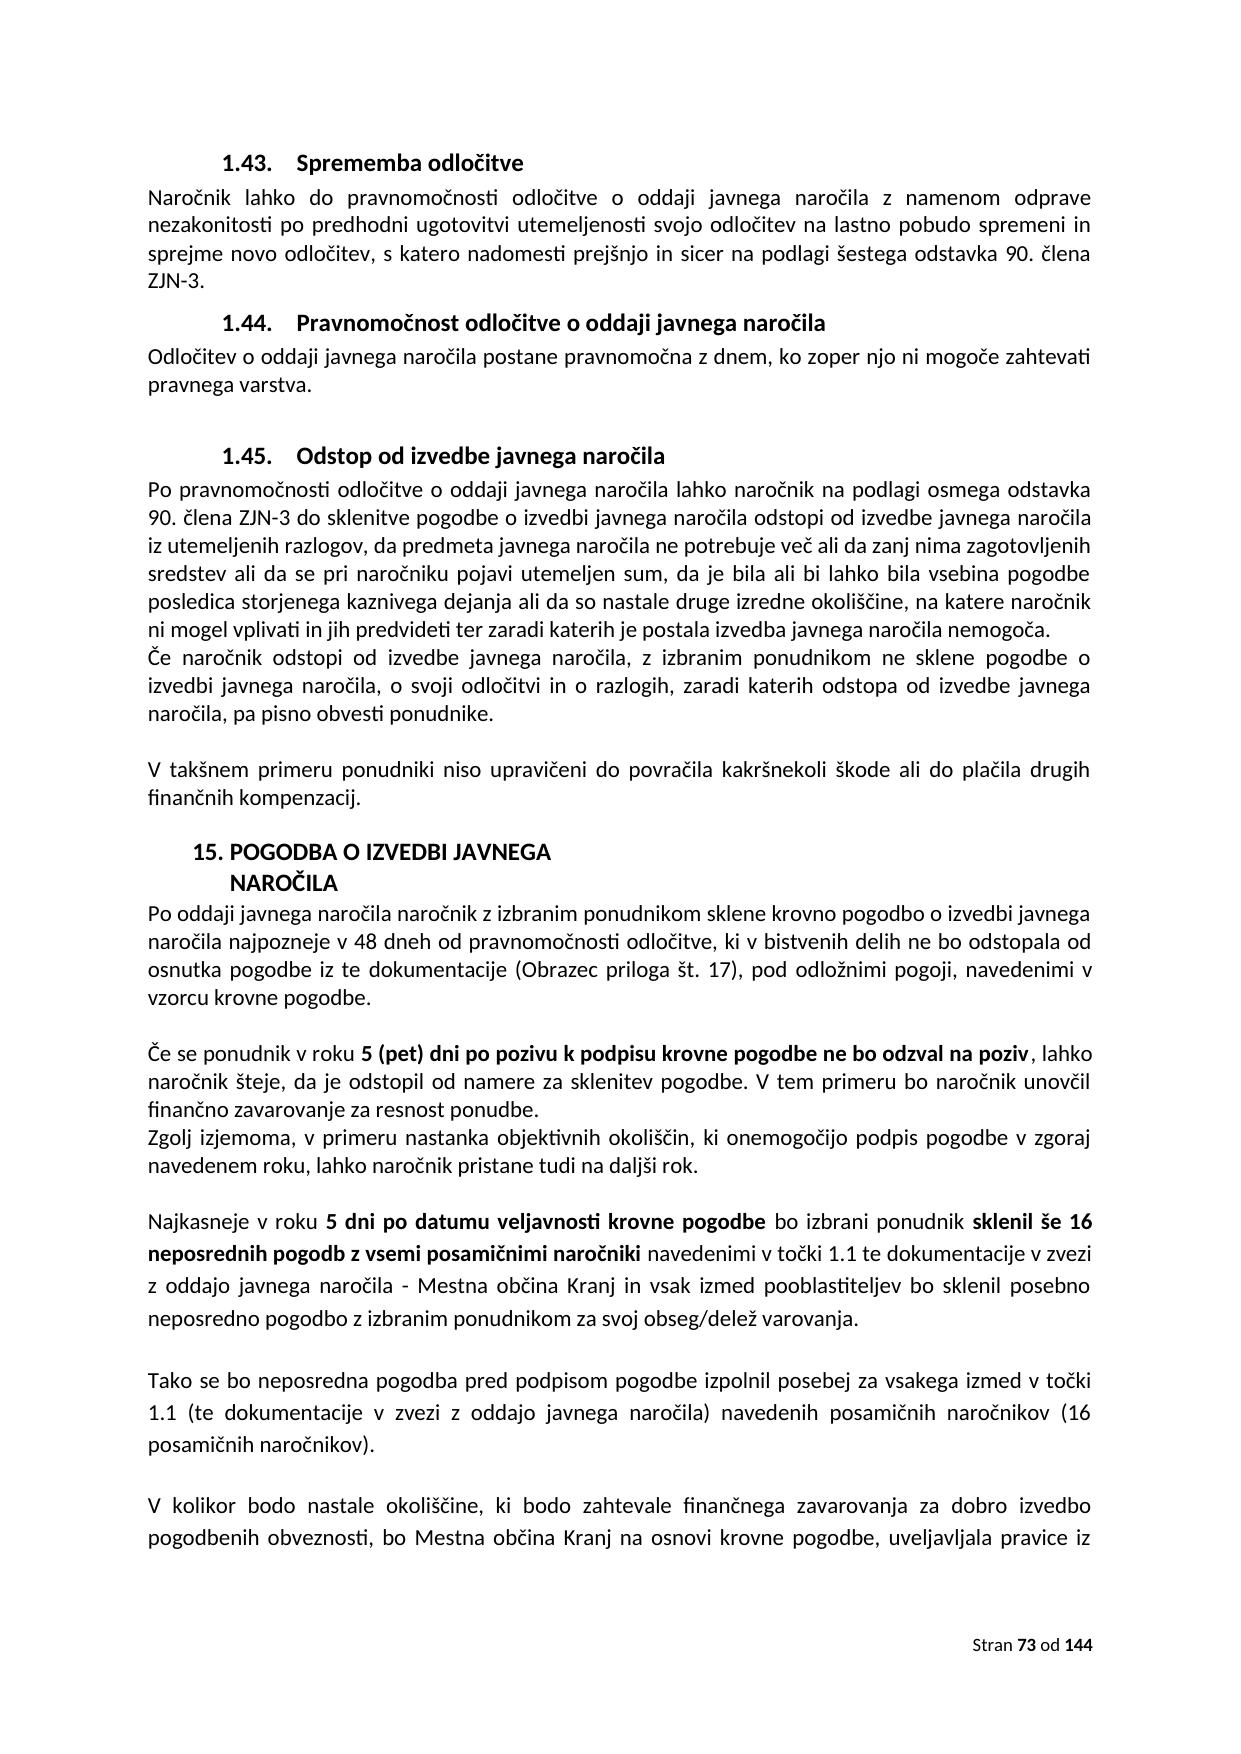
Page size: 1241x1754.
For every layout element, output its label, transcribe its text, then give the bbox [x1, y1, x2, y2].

subtitle POGODBA O IZVEDBI JAVNEGA NAROČILA [192, 836, 621, 897]
text Po pravnomočnosti odločitve o oddaji javnega naročila lahko naročnik na podlagi osmega odstavka 90. člena ZJN-3 do sklenitve pogodbe o izvedbi javnega naročila odstopi od izvedbe javnega naročila iz utemeljenih razlogov, da predmeta javnega naročila ne potrebuje več ali da zanj nima zagotovljenih sredstev ali da se pri naročniku pojavi utemeljen sum, da je bila ali bi lahko bila vsebina pogodbe posledica storjenega kaznivega dejanja ali da so nastale druge izredne okoliščine, na katere naročnik ni mogel vplivati in jih predvideti ter zaradi katerih je postala izvedba javnega naročila nemogoča. [148, 475, 1093, 643]
text Zgolj izjemoma, v primeru nastanka objektivnih okoliščin, ki onemogočijo podpis pogodbe v zgoraj navedenem roku, lahko naročnik pristane tudi na daljši rok. [148, 1123, 1093, 1179]
subtitle Sprememba odločitve [221, 148, 1093, 178]
subtitle Pravnomočnost odločitve o oddaji javnega naročila [221, 307, 1093, 338]
subtitle Odstop od izvedbe javnega naročila [221, 440, 1093, 471]
text Če se ponudnik v roku 5 (pet) dni po pozivu k podpisu krovne pogodbe ne bo odzval na poziv, lahko naročnik šteje, da je odstopil od namere za sklenitev pogodbe. V tem primeru bo naročnik unovčil finančno zavarovanje za resnost ponudbe. [148, 1039, 1093, 1123]
text Najkasneje v roku 5 dni po datumu veljavnosti krovne pogodbe bo izbrani ponudnik sklenil še 16 neposrednih pogodb z vsemi posamičnimi naročniki navedenimi v točki 1.1 te dokumentacije v zvezi z oddajo javnega naročila - Mestna občina Kranj in vsak izmed pooblastiteljev bo sklenil posebno neposredno pogodbo z izbranim ponudnikom za svoj obseg/delež varovanja. [148, 1207, 1093, 1332]
text V takšnem primeru ponudniki niso upravičeni do povračila kakršnekoli škode ali do plačila drugih finančnih kompenzacij. [148, 755, 1093, 811]
text Naročnik lahko do pravnomočnosti odločitve o oddaji javnega naročila z namenom odprave nezakonitosti po predhodni ugotovitvi utemeljenosti svojo odločitev na lastno pobudo spremeni in sprejme novo odločitev, s katero nadomesti prejšnjo in sicer na podlagi šestega odstavka 90. člena ZJN-3. [148, 183, 1093, 295]
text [148, 1491, 1093, 1551]
text Če naročnik odstopi od izvedbe javnega naročila, z izbranim ponudnikom ne sklene pogodbe o izvedbi javnega naročila, o svoji odločitvi in o razlogih, zaradi katerih odstopa od izvedbe javnega naročila, pa pisno obvesti ponudnike. [148, 643, 1093, 727]
text Odločitev o oddaji javnega naročila postane pravnomočna z dnem, ko zoper njo ni mogoče zahtevati pravnega varstva. [148, 342, 1093, 398]
text Po oddaji javnega naročila naročnik z izbranim ponudnikom sklene krovno pogodbo o izvedbi javnega naročila najpozneje v 48 dneh od pravnomočnosti odločitve, ki v bistvenih delih ne bo odstopala od osnutka pogodbe iz te dokumentacije (Obrazec priloga št. 17), pod odložnimi pogoji, navedenimi v vzorcu krovne pogodbe. [148, 899, 1093, 1011]
text Tako se bo neposredna pogodba pred podpisom pogodbe izpolnil posebej za vsakega izmed v točki 1.1 (te dokumentacije v zvezi z oddajo javnega naročila) navedenih posamičnih naročnikov (16 posamičnih naročnikov). [148, 1366, 1093, 1459]
